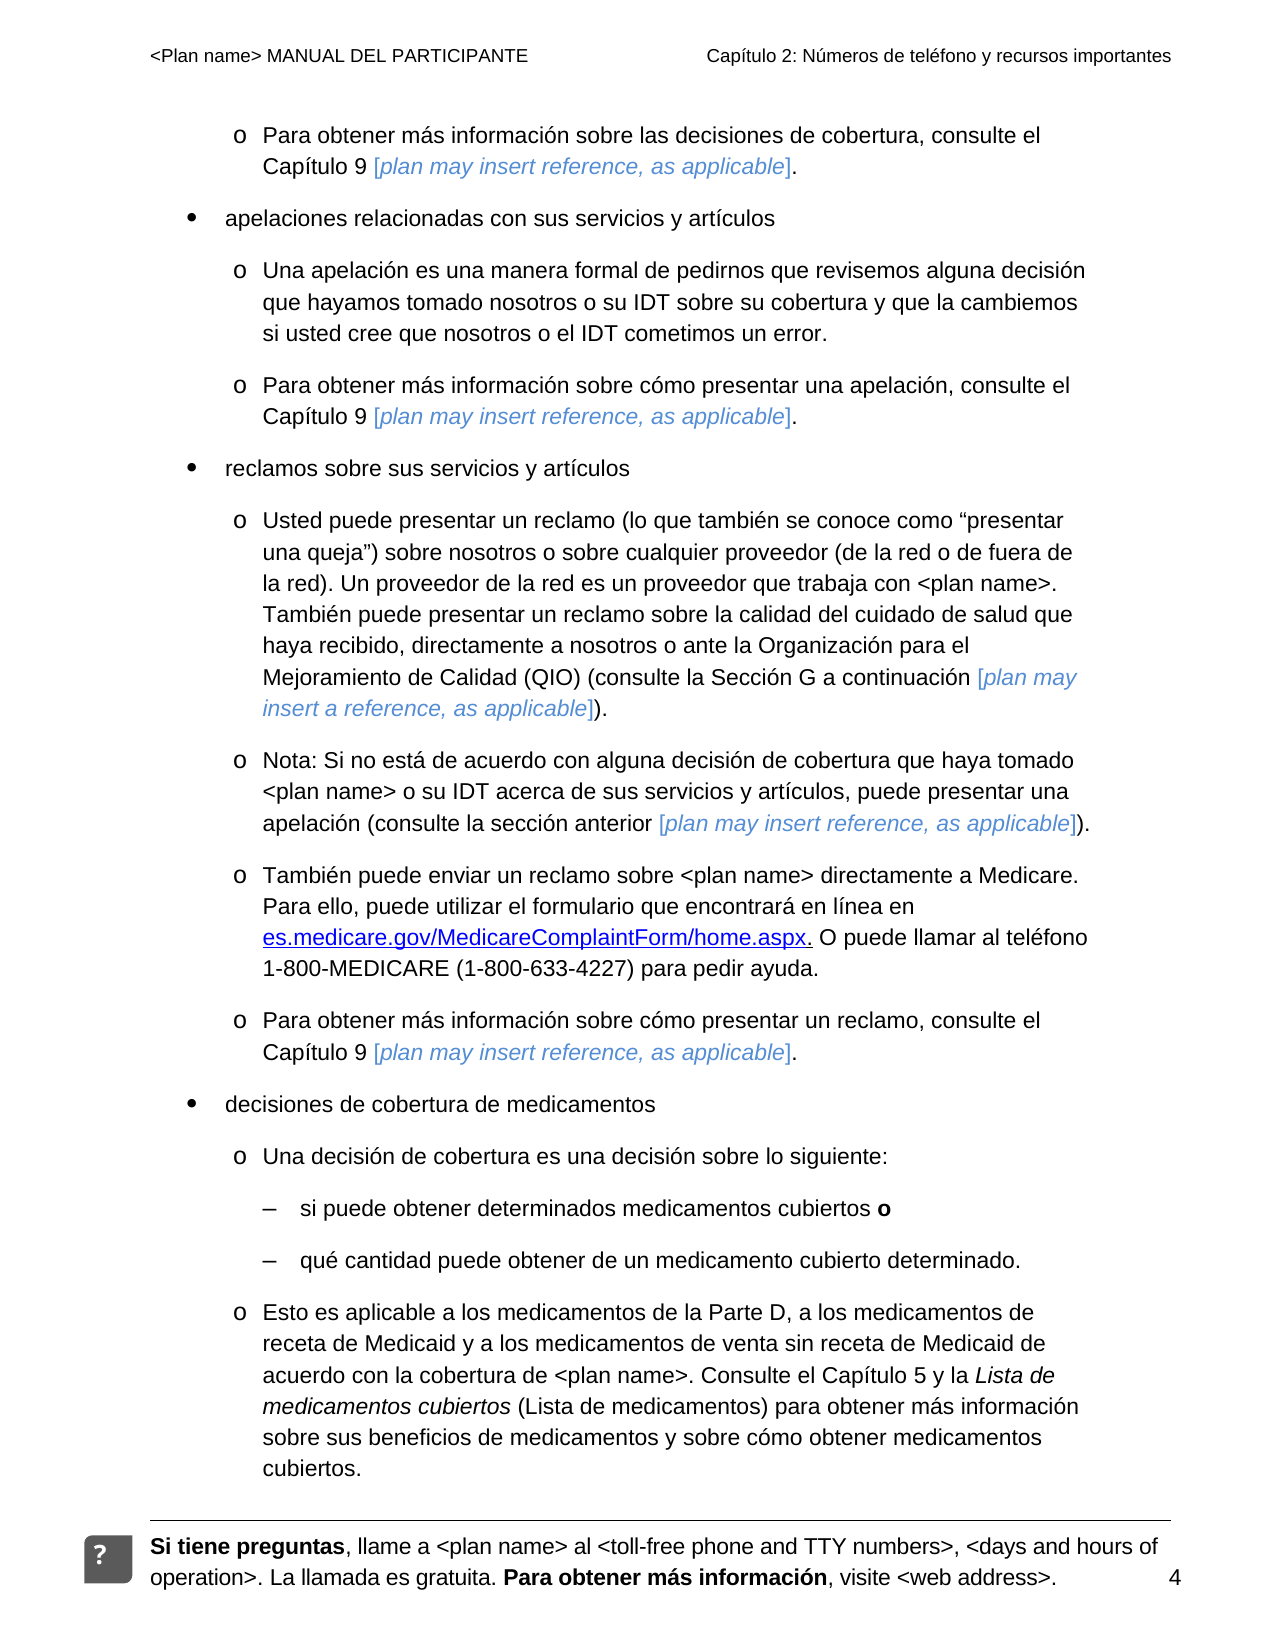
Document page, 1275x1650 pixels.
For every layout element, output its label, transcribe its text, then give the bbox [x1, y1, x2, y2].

list reclamos sobre sus servicios y artículos [187, 452, 1096, 483]
list si puede obtener determinados medicamentos cubiertos o [262, 1191, 1096, 1223]
list Una apelación es una manera formal de pedirnos que revisemos alguna decisión que hayamos tomado nosotros o su IDT sobre su cobertura y que la cambiemos si usted cree que nosotros o el IDT cometimos un error. [232, 254, 1096, 348]
list qué cantidad puede obtener de un medicamento cubierto determinado. [262, 1243, 1096, 1275]
list Nota: Si no está de acuerdo con alguna decisión de cobertura que haya tomado <plan name> o su IDT acerca de sus servicios y artículos, puede presentar una apelación (consulte la sección anterior [plan may insert reference, as applicable]). [232, 743, 1096, 837]
list Esto es aplicable a los medicamentos de la Parte D, a los medicamentos de receta de Medicaid y a los medicamentos de venta sin receta de Medicaid de acuerdo con la cobertura de <plan name>. Consulte el Capítulo 5 y la Lista de medicamentos cubiertos (Lista de medicamentos) para obtener más información sobre sus beneficios de medicamentos y sobre cómo obtener medicamentos cubiertos. [232, 1296, 1096, 1483]
list Para obtener más información sobre las decisiones de cobertura, consulte el Capítulo 9 [plan may insert reference, as applicable]. [232, 118, 1096, 181]
list decisiones de cobertura de medicamentos [187, 1087, 1096, 1118]
list Para obtener más información sobre cómo presentar una apelación, consulte el Capítulo 9 [plan may insert reference, as applicable]. [232, 368, 1096, 431]
list Para obtener más información sobre cómo presentar un reclamo, consulte el Capítulo 9 [plan may insert reference, as applicable]. [232, 1004, 1096, 1066]
list Una decisión de cobertura es una decisión sobre lo siguiente: [232, 1139, 1096, 1171]
list apelaciones relacionadas con sus servicios y artículos [187, 202, 1096, 233]
list Usted puede presentar un reclamo (lo que también se conoce como “presentar una queja”) sobre nosotros o sobre cualquier proveedor (de la red o de fuera de la red). Un proveedor de la red es un proveedor que trabaja con <plan name>. También puede presentar un reclamo sobre la calidad del cuidado de salud que haya recibido, directamente a nosotros o ante la Organización para el Mejoramiento de Calidad (QIO) (consulte la Sección G a continuación [plan may insert a reference, as applicable]). [232, 504, 1096, 723]
list También puede enviar un reclamo sobre <plan name> directamente a Medicare. Para ello, puede utilizar el formulario que encontrará en línea en es.medicare.gov/MedicareComplaintForm/home.aspx. O puede llamar al teléfono 1-800-MEDICARE (1-800-633-4227) para pedir ayuda. [232, 858, 1096, 983]
